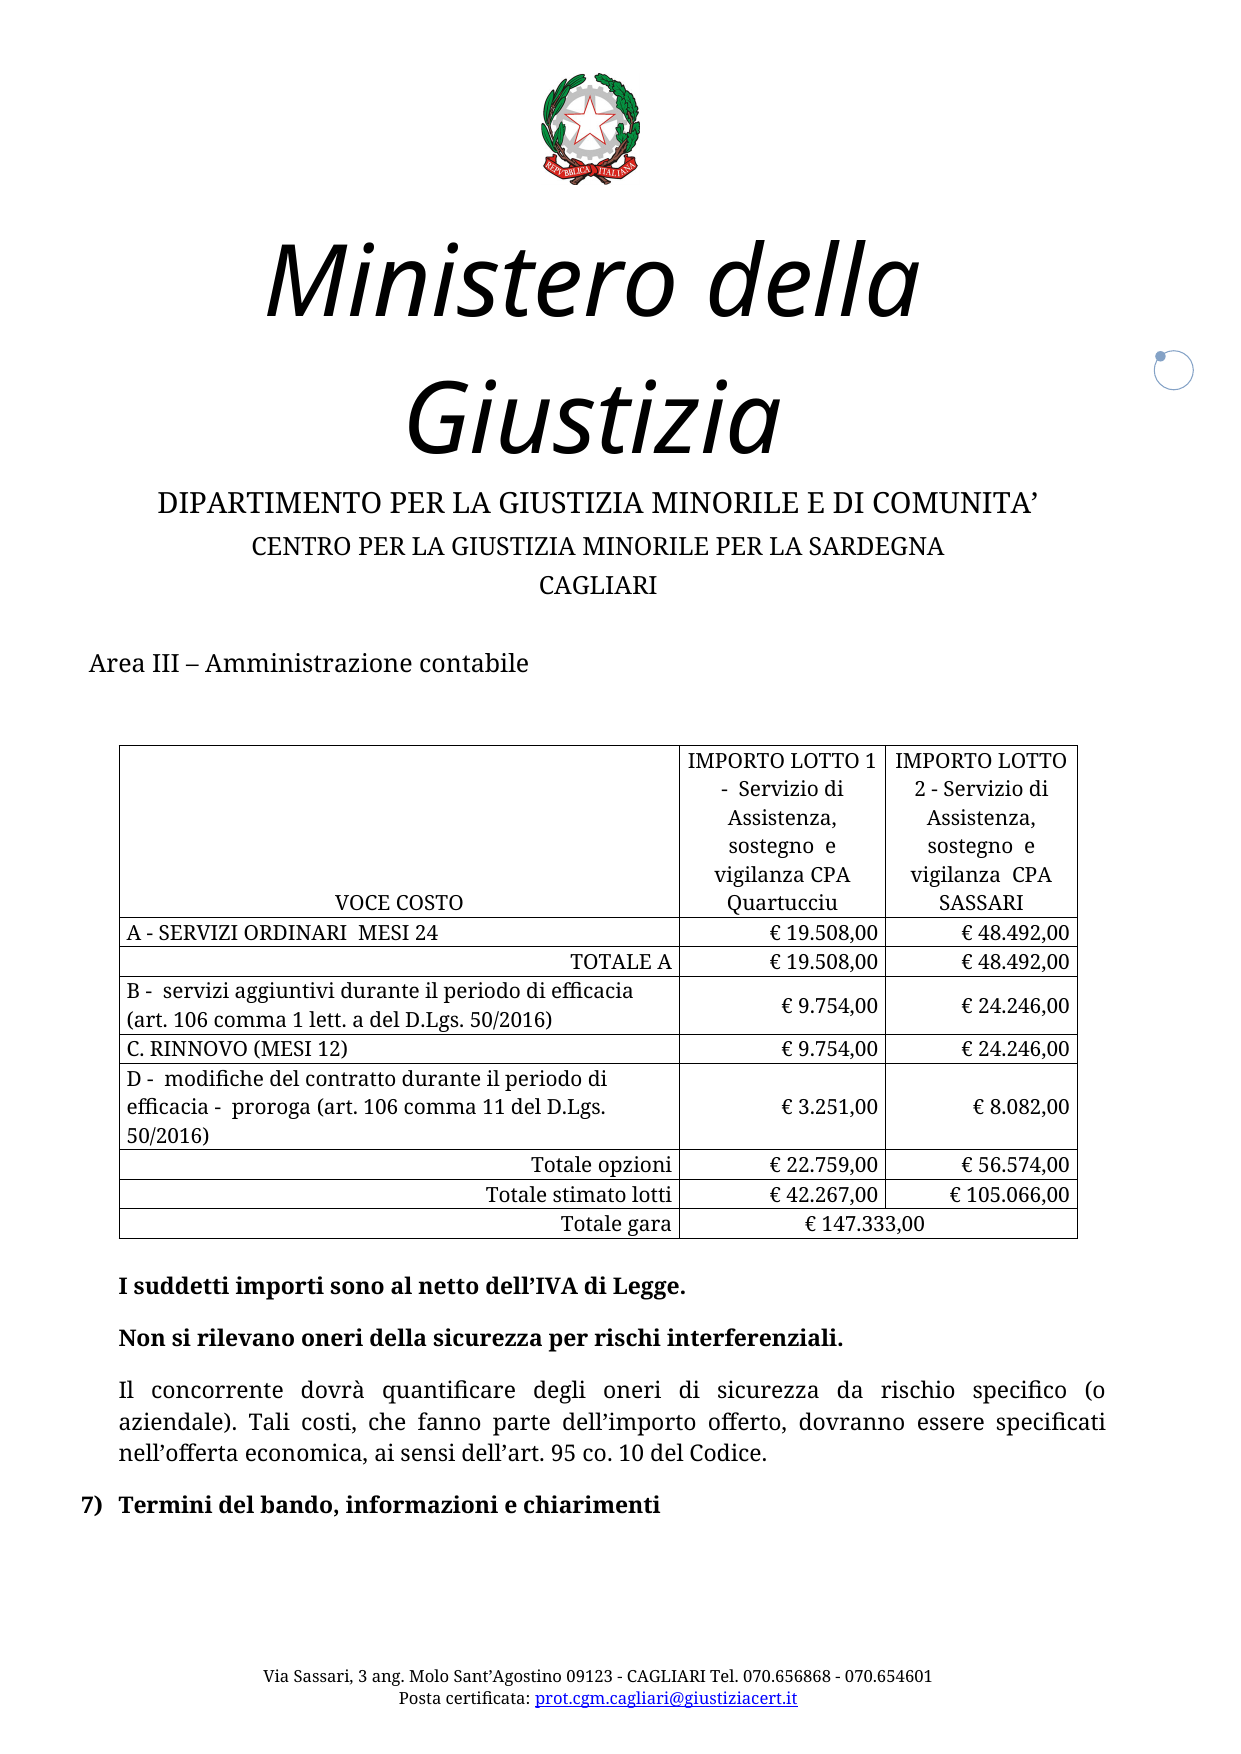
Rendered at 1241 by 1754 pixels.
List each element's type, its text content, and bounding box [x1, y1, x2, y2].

table_cell € 147.333,00 [680, 1209, 1077, 1238]
table_cell D - modifiche del contratto durante il periodo di efficacia - proroga (art. 106 comma 11 del D.Lgs. 50/2016) [120, 1064, 679, 1149]
table_cell € 24.246,00 [886, 1035, 1077, 1063]
table_cell € 24.246,00 [886, 977, 1077, 1033]
table_cell € 105.066,00 [886, 1180, 1077, 1208]
text I suddetti importi sono al netto dell’IVA di Legge. [118, 1270, 1107, 1301]
text Non si rilevano oneri della sicurezza per rischi interferenziali. [118, 1322, 1107, 1353]
table_cell Totale stimato lotti [120, 1180, 679, 1208]
table_cell Totale opzioni [120, 1150, 679, 1179]
table_cell Totale gara [120, 1209, 679, 1238]
table_cell € 19.508,00 [680, 947, 885, 976]
table_cell € 48.492,00 [886, 947, 1077, 976]
table_cell A - SERVIZI ORDINARI MESI 24 [120, 918, 679, 946]
table_cell € 19.508,00 [680, 918, 885, 946]
table_header IMPORTO LOTTO 1 - Servizio di Assistenza, sostegno e vigilanza CPA Quartucciu [680, 746, 885, 917]
table_cell B - servizi aggiuntivi durante il periodo di efficacia (art. 106 comma 1 lett. a del D.Lgs. 50/2016) [120, 977, 679, 1033]
table_cell € 48.492,00 [886, 918, 1077, 946]
table_cell € 8.082,00 [886, 1064, 1077, 1149]
table_cell € 56.574,00 [886, 1150, 1077, 1179]
table_cell C. RINNOVO (MESI 12) [120, 1035, 679, 1063]
table_cell € 3.251,00 [680, 1064, 885, 1149]
table_header IMPORTO LOTTO 2 - Servizio di Assistenza, sostegno e vigilanza CPA SASSARI [886, 746, 1077, 917]
table_cell € 9.754,00 [680, 1035, 885, 1063]
table_cell € 42.267,00 [680, 1180, 885, 1208]
table_cell TOTALE A [120, 947, 679, 976]
list Termini del bando, informazioni e chiarimenti [81, 1489, 1107, 1520]
text Il concorrente dovrà quantificare degli oneri di sicurezza da rischio specifico (o aziendale). Tali costi, che fanno parte dell’importo offerto, dovranno essere specificati nell’offerta economica, ai sensi dell’art. 95 co. 10 del Codice. [118, 1374, 1107, 1468]
picture [541, 73, 640, 185]
table_header VOCE COSTO [120, 746, 679, 917]
table_cell € 9.754,00 [680, 977, 885, 1033]
table_cell € 22.759,00 [680, 1150, 885, 1179]
